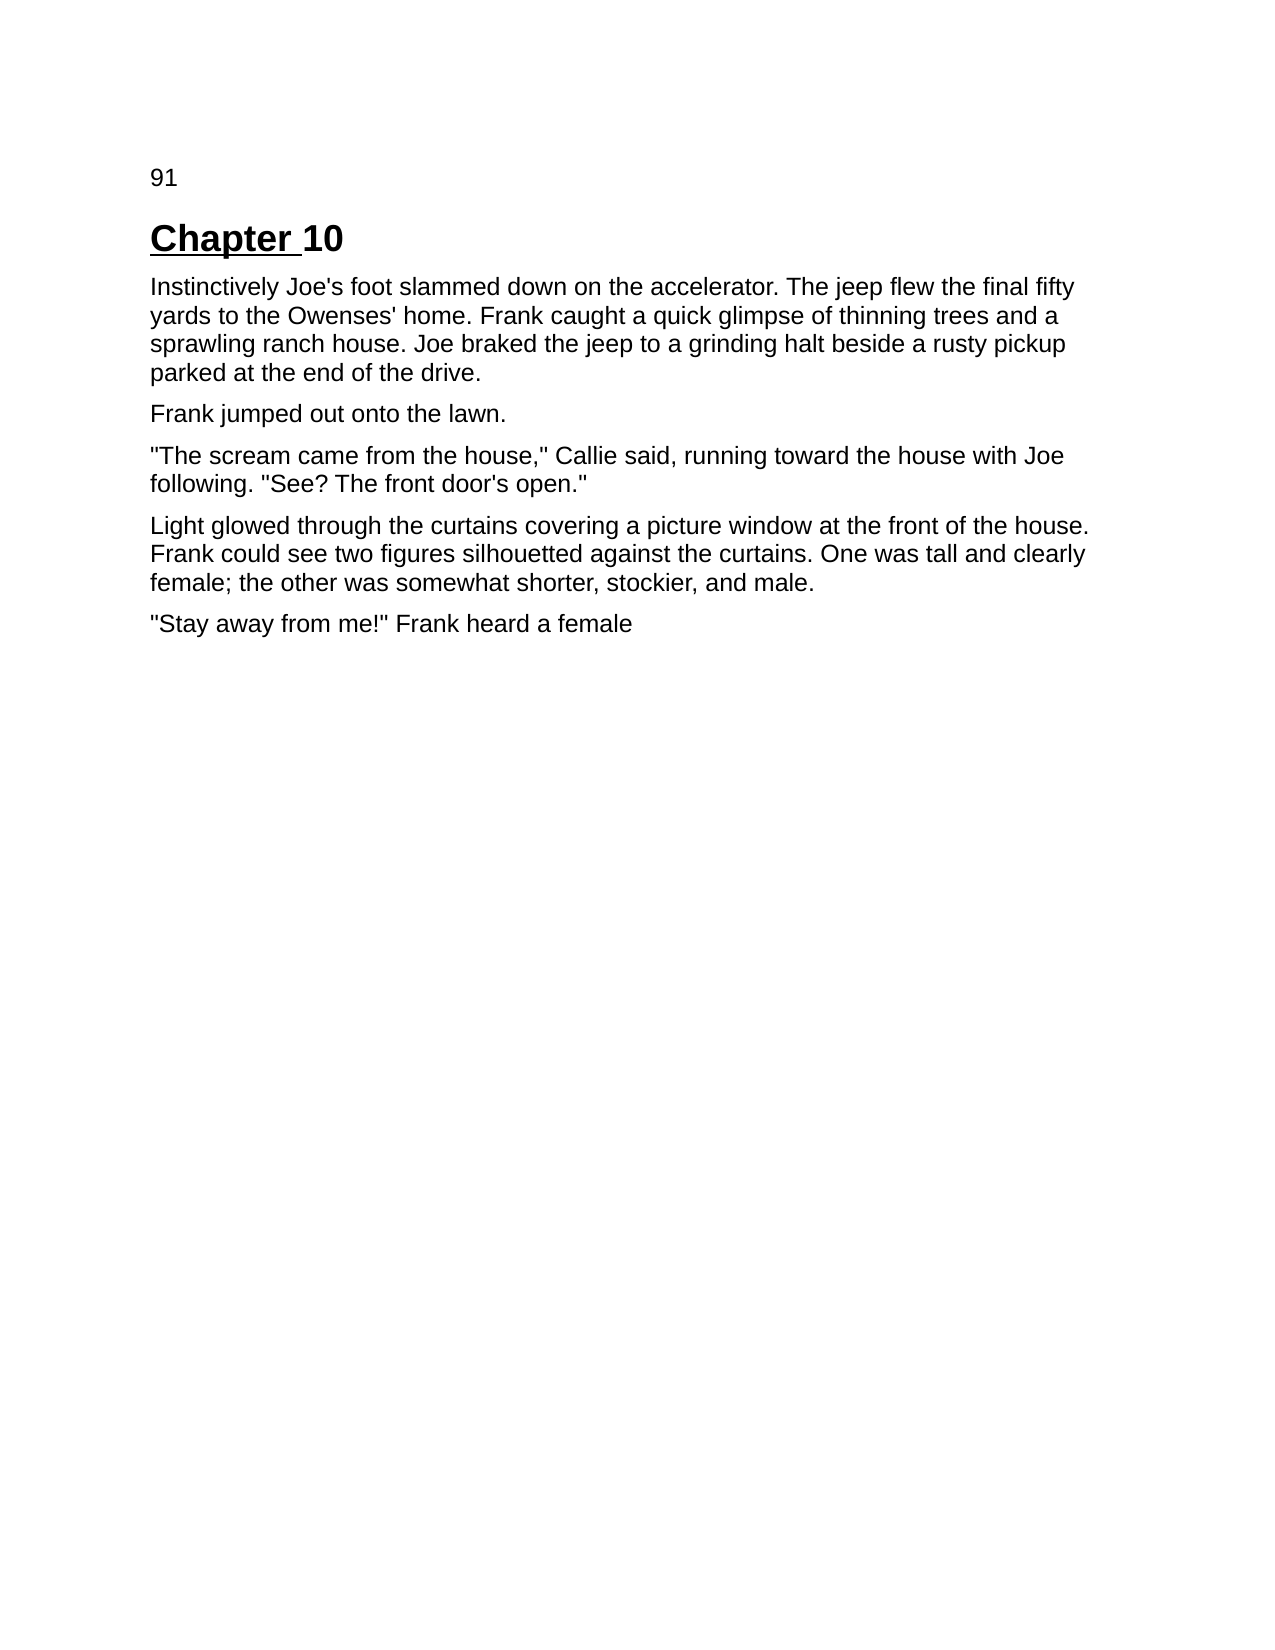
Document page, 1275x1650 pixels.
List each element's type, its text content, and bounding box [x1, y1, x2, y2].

text Instinctively Joe's foot slammed down on the accelerator. The jeep flew the final fifty yards to the Owenses' home. Frank caught a quick glimpse of thinning trees and a sprawling ranch house. Joe braked the jeep to a grinding halt beside a rusty pickup parked at the end of the drive. [150, 272, 1125, 387]
text 91 [150, 162, 1125, 191]
text Light glowed through the curtains covering a picture window at the front of the house. Frank could see two figures silhouetted against the curtains. One was tall and clearly female; the other was somewhat shorter, stockier, and male. [150, 511, 1125, 597]
text Frank jumped out onto the lawn. [150, 399, 1125, 428]
text "Stay away from me!" Frank heard a female [150, 609, 1125, 638]
subtitle Chapter 10 [150, 216, 1125, 259]
text "The scream came from the house," Callie said, running toward the house with Joe following. "See? The front door's open." [150, 441, 1125, 498]
